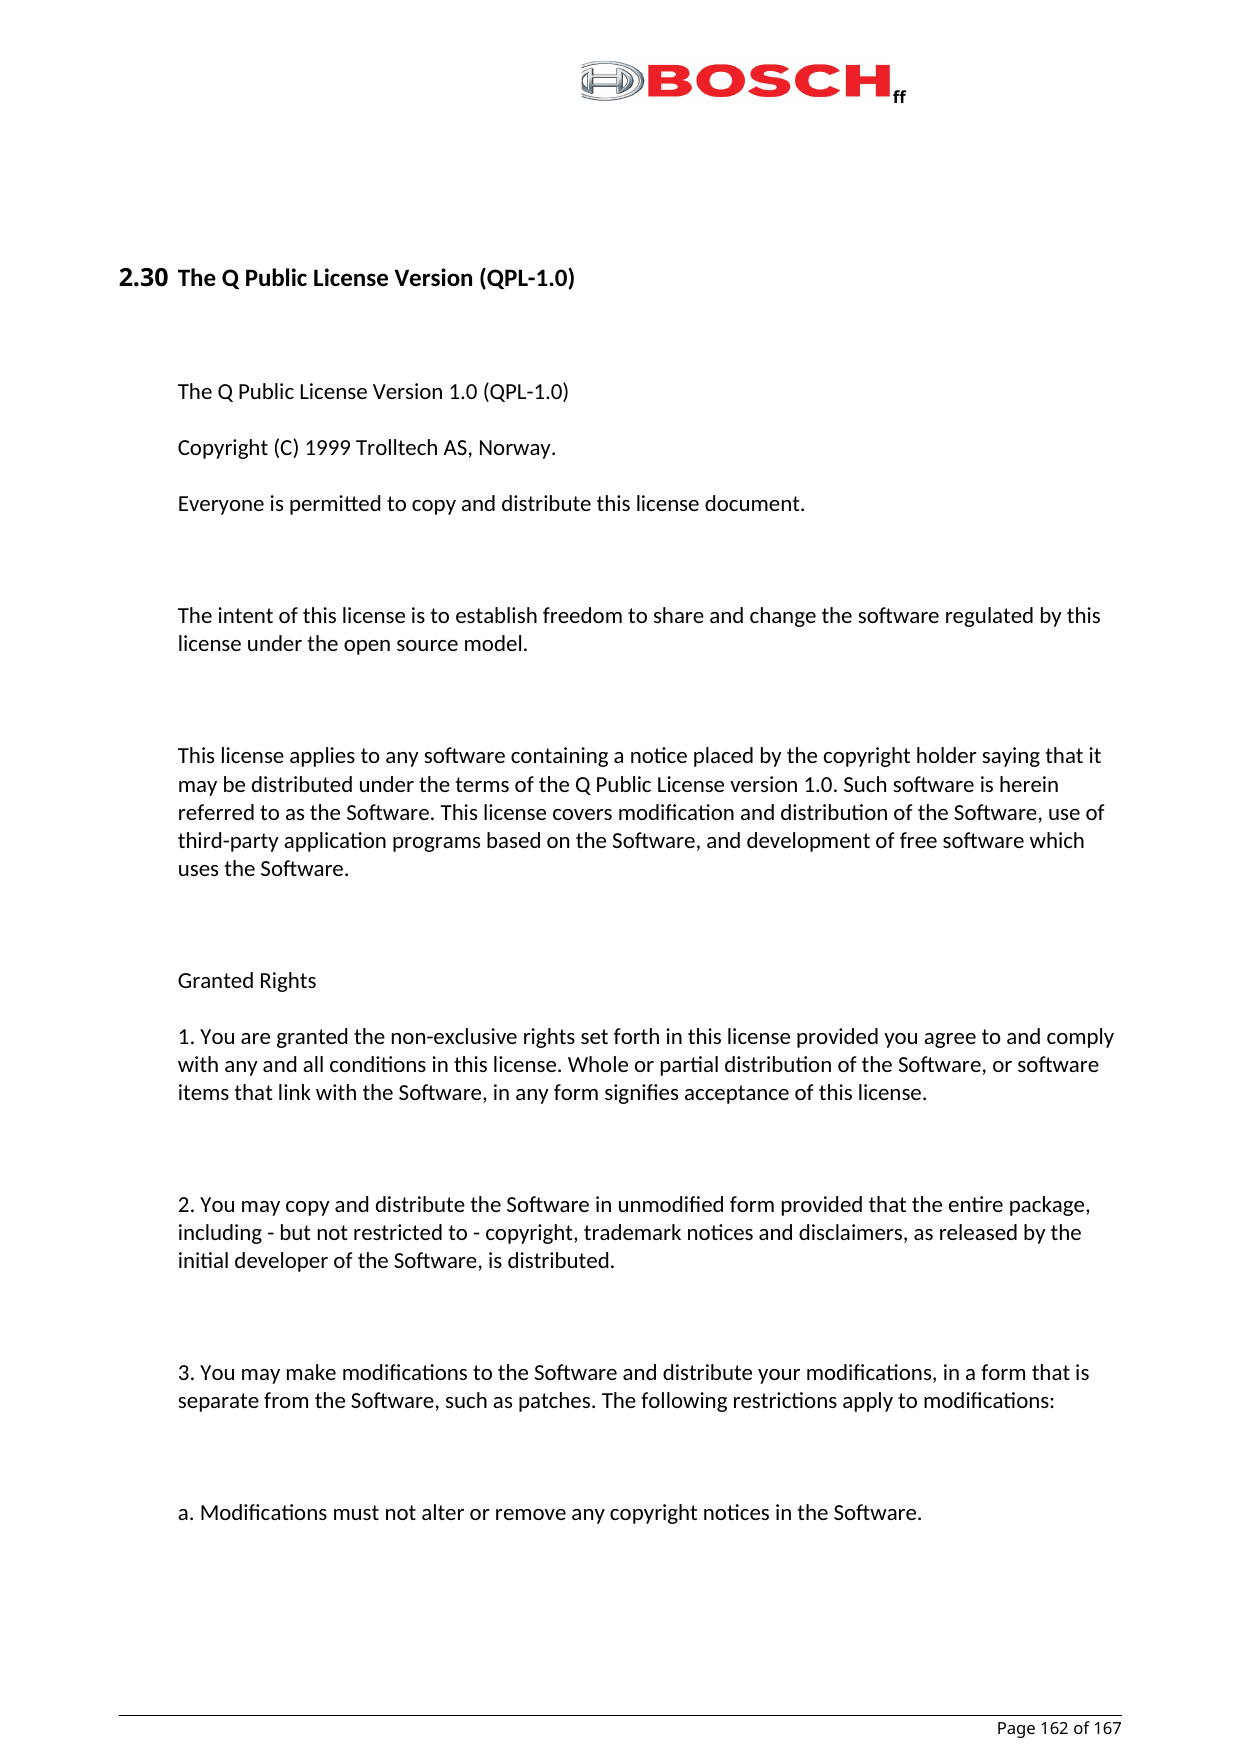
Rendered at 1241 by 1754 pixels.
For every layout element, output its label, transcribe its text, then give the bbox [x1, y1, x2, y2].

picture [581, 58, 893, 104]
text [178, 377, 1122, 1610]
subtitle The Q Public License Version (QPL-1.0) [118, 260, 1122, 359]
